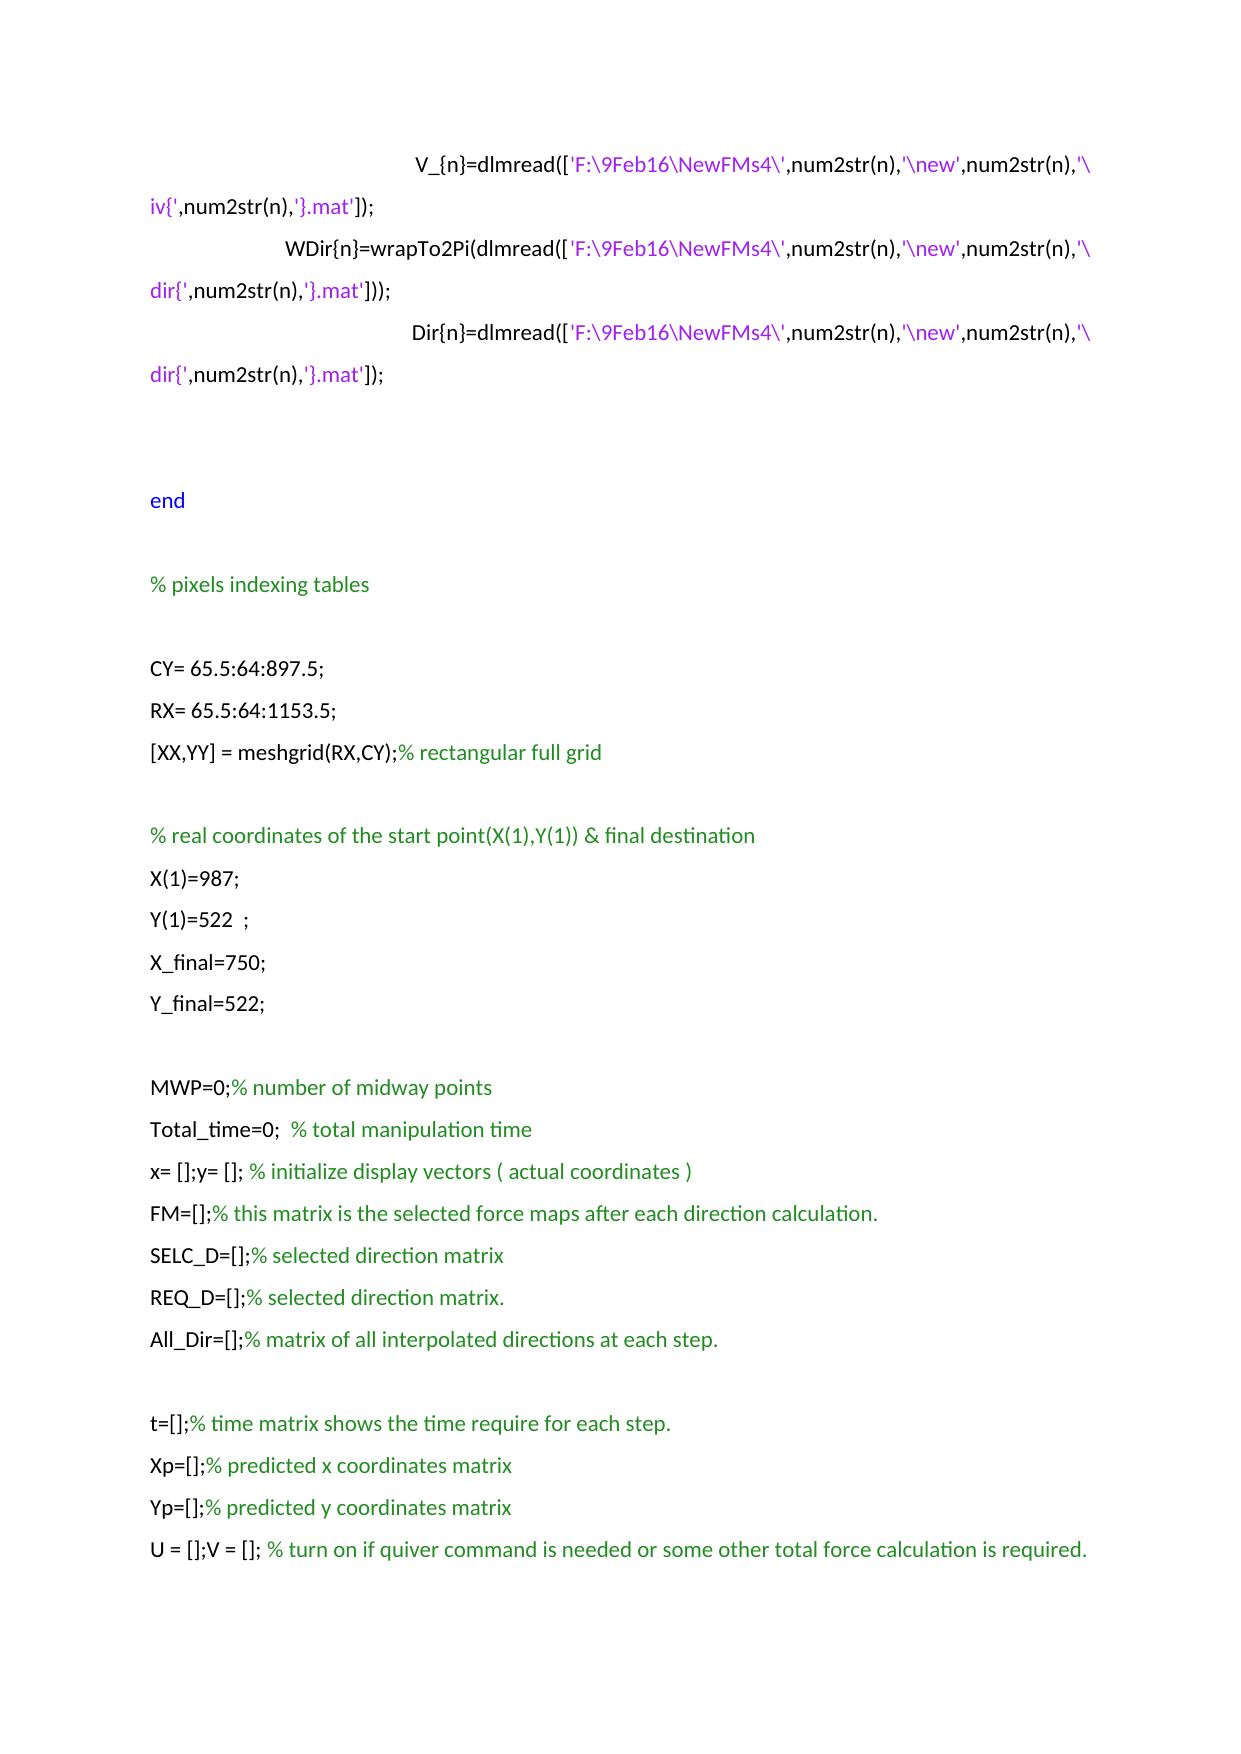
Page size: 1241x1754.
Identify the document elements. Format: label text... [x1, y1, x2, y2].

text end [150, 486, 1090, 514]
text % real coordinates of the start point(X(1),Y(1)) & final destination [150, 822, 1090, 850]
text WDir{n}=wrapTo2Pi(dlmread(['F:\9Feb16\NewFMs4\',num2str(n),'\new',num2str(n),'\dir{',num2str(n),'}.mat'])); [150, 234, 1090, 304]
text X_final=750; [150, 948, 1090, 976]
text [XX,YY] = meshgrid(RX,CY);% rectangular full grid [150, 738, 1090, 766]
text REQ_D=[];% selected direction matrix. [150, 1283, 1090, 1311]
text X(1)=987; [150, 864, 1090, 892]
text Total_time=0; % total manipulation time [150, 1116, 1090, 1143]
text x= [];y= []; % initialize display vectors ( actual coordinates ) [150, 1157, 1090, 1186]
text Y_final=522; [150, 989, 1090, 1018]
text U = [];V = []; % turn on if quiver command is needed or some other total force calculation is required. [150, 1535, 1090, 1563]
text Yp=[];% predicted y coordinates matrix [150, 1493, 1090, 1521]
text FM=[];% this matrix is the selected force maps after each direction calculation. [150, 1199, 1090, 1227]
text Y(1)=522 ; [150, 906, 1090, 934]
text MWP=0;% number of midway points [150, 1073, 1090, 1102]
text Xp=[];% predicted x coordinates matrix [150, 1451, 1090, 1479]
text % pixels indexing tables [150, 570, 1090, 598]
text Dir{n}=dlmread(['F:\9Feb16\NewFMs4\',num2str(n),'\new',num2str(n),'\dir{',num2str(n),'}.mat']); [150, 318, 1090, 388]
text t=[];% time matrix shows the time require for each step. [150, 1409, 1090, 1437]
text SELC_D=[];% selected direction matrix [150, 1241, 1090, 1269]
text V_{n}=dlmread(['F:\9Feb16\NewFMs4\',num2str(n),'\new',num2str(n),'\iv{',num2str(n),'}.mat']); [150, 150, 1090, 220]
text All_Dir=[];% matrix of all interpolated directions at each step. [150, 1325, 1090, 1353]
text RX= 65.5:64:1153.5; [150, 696, 1090, 724]
text CY= 65.5:64:897.5; [150, 654, 1090, 682]
